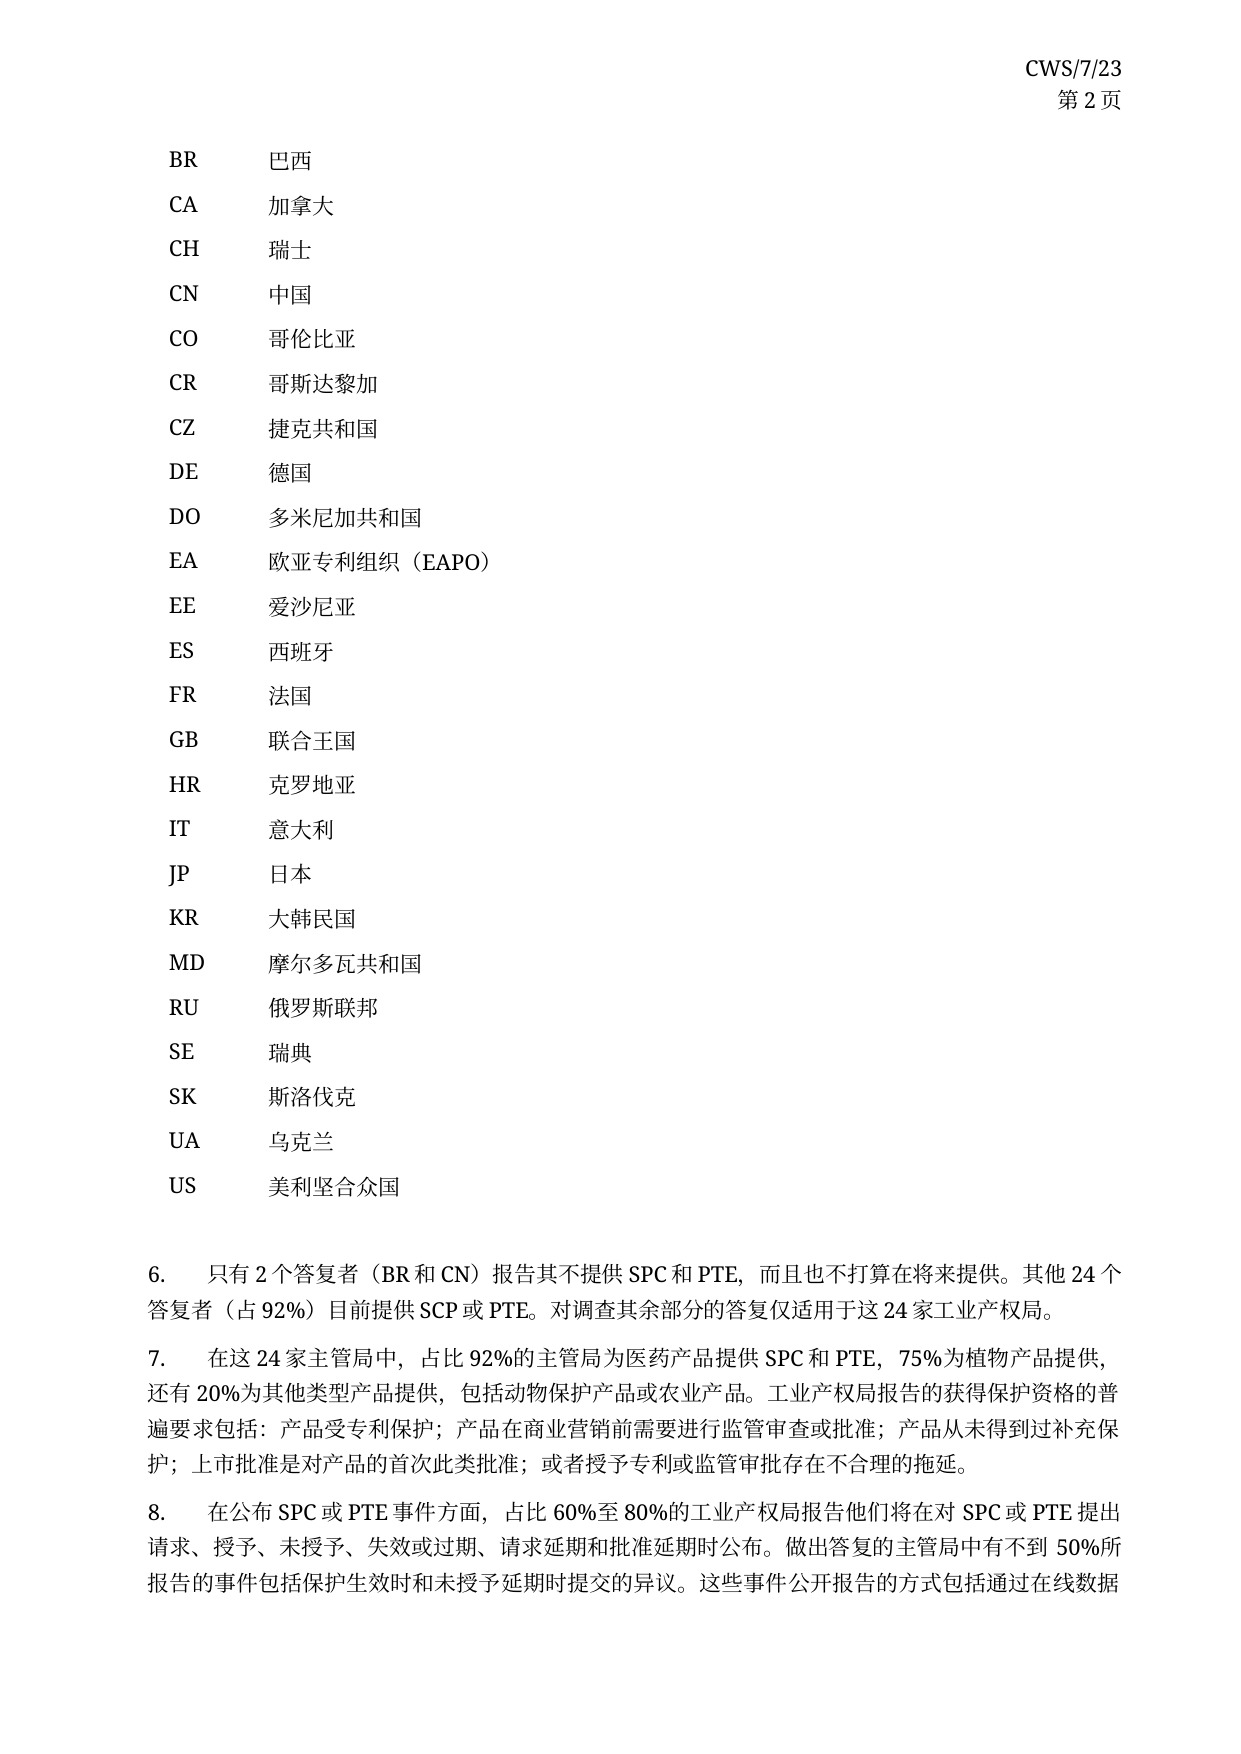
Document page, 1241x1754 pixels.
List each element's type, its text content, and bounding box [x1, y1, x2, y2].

table_cell 西班牙 [258, 635, 682, 679]
table_cell HR [158, 769, 257, 813]
table_cell RU [158, 991, 257, 1036]
table_cell EA [158, 546, 257, 590]
table_cell IT [158, 813, 257, 858]
text . 只有2个答复者（BR和CN）报告其不提供SPC和PTE，而且也不打算在将来提供。其他24个答复者（占92%）目前提供SCP或PTE。对调查其余部分的答复仅适用于这24家工业产权局。 [148, 1254, 1122, 1325]
table_cell DO [158, 501, 257, 546]
table_cell 联合王国 [258, 724, 682, 768]
table_cell CH [158, 234, 257, 278]
table_cell CZ [158, 412, 257, 456]
table_cell 德国 [258, 456, 682, 501]
table_cell CA [158, 189, 257, 233]
table_cell 斯洛伐克 [258, 1081, 682, 1125]
table_cell 加拿大 [258, 189, 682, 233]
table_cell 意大利 [258, 813, 682, 858]
table_cell 法国 [258, 679, 682, 724]
table_cell 摩尔多瓦共和国 [258, 947, 682, 991]
text . 在这24家主管局中，占比92%的主管局为医药产品提供SPC和PTE，75%为植物产品提供，还有20%为其他类型产品提供，包括动物保护产品或农业产品。工业产权局报告的获得保护资格的普遍要求包括：产品受专利保护；产品在商业营销前需要进行监管审查或批准；产品从未得到过补充保护；上市批准是对产品的首次此类批准；或者授予专利或监管审批存在不合理的拖延。 [148, 1337, 1122, 1479]
table_cell DE [158, 456, 257, 501]
table_cell 多米尼加共和国 [258, 501, 682, 546]
table_cell CO [158, 323, 257, 367]
table_cell GB [158, 724, 257, 768]
table_cell 捷克共和国 [258, 412, 682, 456]
table_cell 瑞士 [258, 234, 682, 278]
table_cell BR [158, 144, 257, 189]
table_cell 大韩民国 [258, 902, 682, 947]
table_cell KR [158, 902, 257, 947]
table_cell JP [158, 858, 257, 902]
table_cell 欧亚专利组织（EAPO） [258, 546, 682, 590]
table_cell 美利坚合众国 [258, 1170, 682, 1214]
table_cell 日本 [258, 858, 682, 902]
table_cell 巴西 [258, 144, 682, 189]
table_cell 俄罗斯联邦 [258, 991, 682, 1036]
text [148, 1491, 1122, 1598]
table_cell FR [158, 679, 257, 724]
table_cell 爱沙尼亚 [258, 590, 682, 635]
table_cell 克罗地亚 [258, 769, 682, 813]
table_cell EE [158, 590, 257, 635]
table_cell 哥斯达黎加 [258, 367, 682, 412]
table_cell SE [158, 1036, 257, 1081]
table_cell US [158, 1170, 257, 1214]
table_cell SK [158, 1081, 257, 1125]
table_cell ES [158, 635, 257, 679]
table_cell 哥伦比亚 [258, 323, 682, 367]
table_cell 瑞典 [258, 1036, 682, 1081]
table_cell UA [158, 1125, 257, 1170]
table_cell CR [158, 367, 257, 412]
table_cell MD [158, 947, 257, 991]
table_cell CN [158, 278, 257, 323]
table_cell 乌克兰 [258, 1125, 682, 1170]
table_cell 中国 [258, 278, 682, 323]
